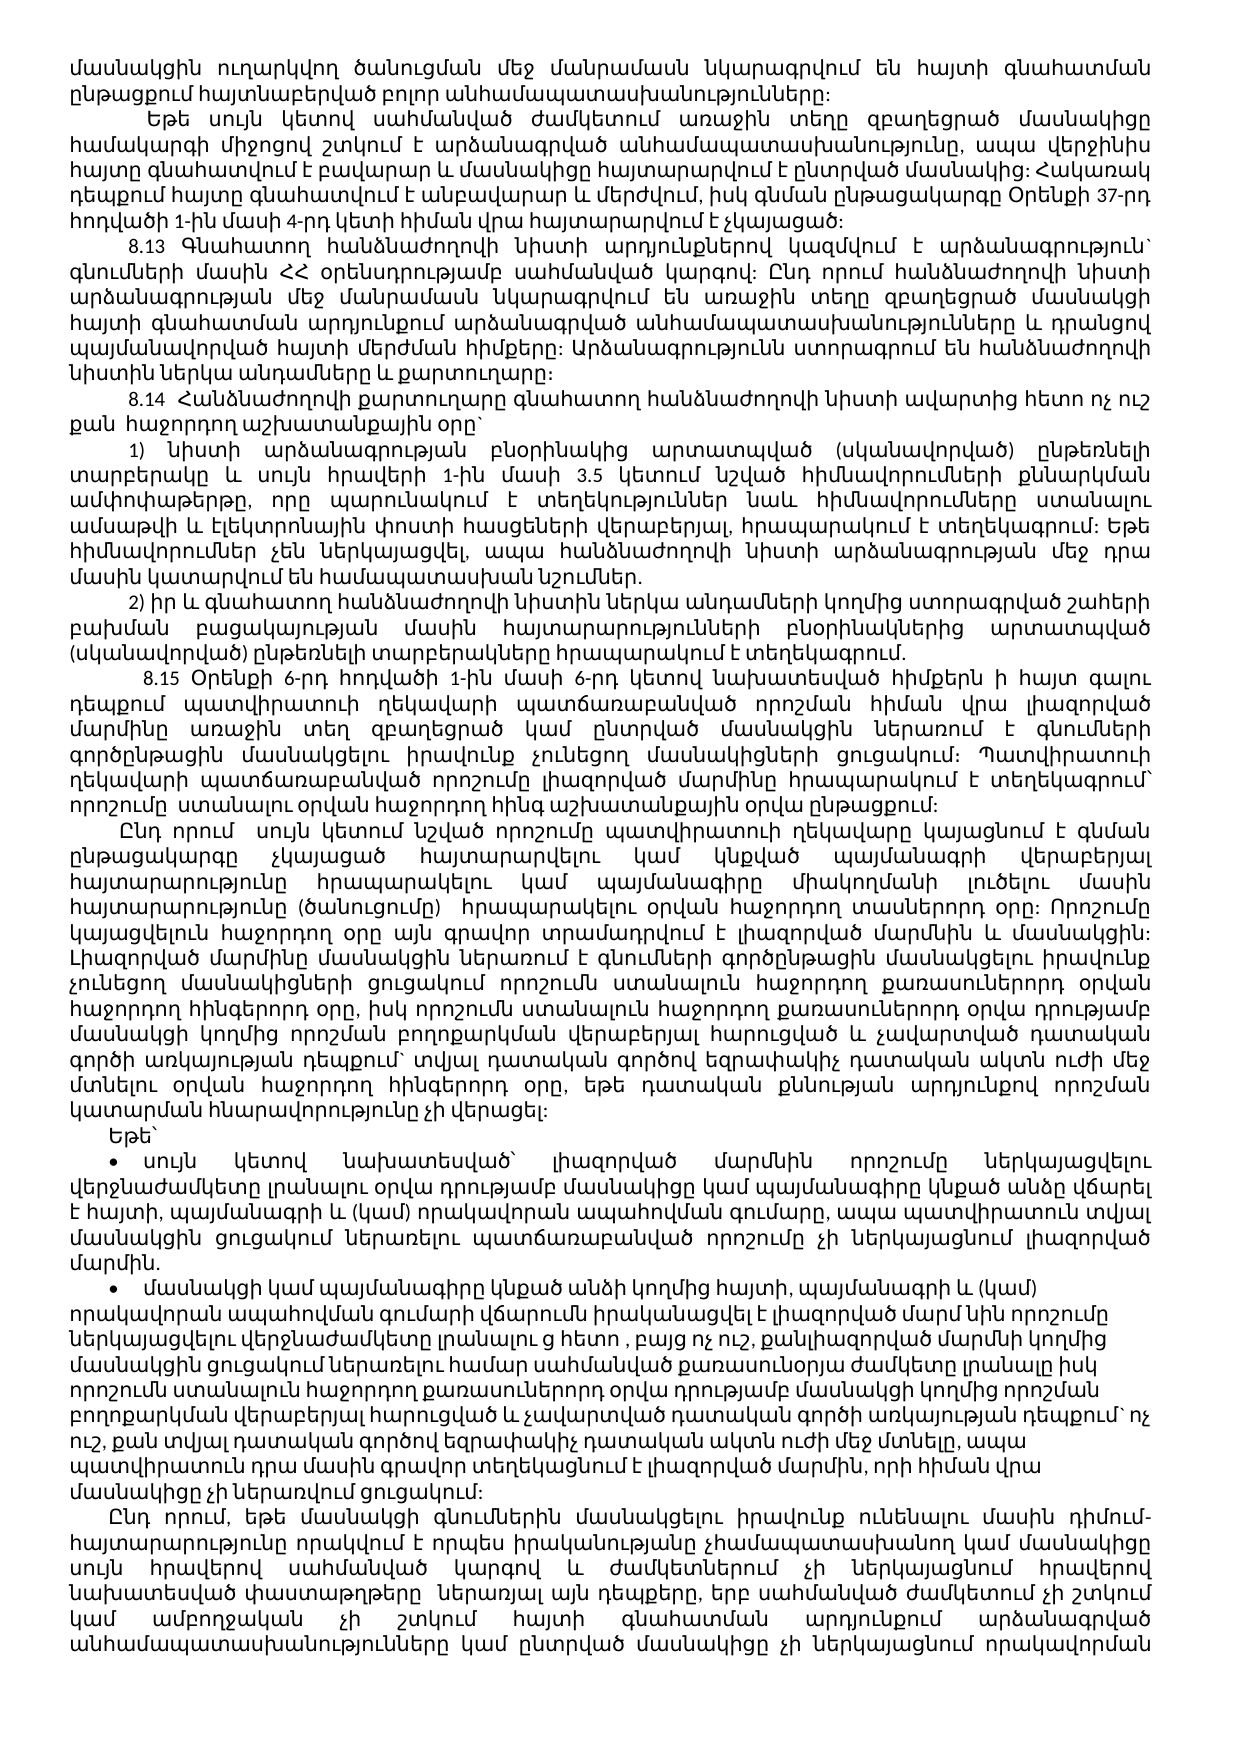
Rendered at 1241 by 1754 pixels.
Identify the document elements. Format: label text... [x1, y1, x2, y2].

text Եթե՝ [69, 1123, 1152, 1148]
text 8.14 Հանձնաժողովի քարտուղարը գնահատող հանձնաժողովի նիստի ավարտից հետո ոչ ուշ քան հաջորդող աշխատանքային օրը` [69, 386, 1152, 437]
text 2) իր և գնահատող հանձնաժողովի նիստին ներկա անդամների կողմից ստորագրված շահերի բախման բացակայության մասին հայտարարությունների բնօրինակներից արտատպված (սկանավորված) ընթեռնելի տարբերակները հրապարակում է տեղեկագրում. [69, 589, 1152, 666]
text 8.13 Գնահատող հանձնաժողովի նիստի արդյունքներով կազմվում է արձանագրություն` գնումների մասին ՀՀ օրենսդրությամբ սահմանված կարգով: Ընդ որում հանձնաժողովի նիստի արձանագրության մեջ մանրամասն նկարագրվում են առաջին տեղը զբաղեցրած մասնակցի հայտի գնահատման արդյունքում արձանագրված անհամապատասխանությունները և դրանցով պայմանավորված հայտի մերժման հիմքերը: Արձանագրությունն ստորագրում են հանձնաժողովի նիստին ներկա անդամները և քարտուղարը։ [69, 233, 1152, 386]
text • մասնակցի կամ պայմանագիրը կնքած անձի կողմից հայտի, պայմանագրի և (կամ) որակավորան ապահովման գումարի վճարումն իրականացվել է լիազորված մարմ նին որոշումը ներկայացվելու վերջնաժամկետը լրանալու ց հետո , բայց ոչ ուշ, քանլիազորված մարմնի կողմից մասնակցին ցուցակում ներառելու համար սահմանված քառասունօրյա ժամկետը լրանալը իսկ որոշումն ստանալուն հաջորդող քառասուներորդ օրվա դրությամբ մասնակցի կողմից որոշման բողոքարկման վերաբերյալ հարուցված և չավարտված դատական գործի առկայության դեպքում` ոչ ուշ, քան տվյալ դատական գործով եզրափակիչ դատական ակտն ուժի մեջ մտնելը, ապա պատվիրատուն դրա մասին գրավոր տեղեկացնում է լիազորված մարմին, որի հիման վրա մասնակիցը չի ներառվում ցուցակում: [69, 1276, 1152, 1504]
text Եթե սույն կետով սահմանված ժամկետում առաջին տեղը զբաղեցրած մասնակիցը համակարգի միջոցով շտկում է արձանագրված անհամապատասխանությունը, ապա վերջինիս հայտը գնահատվում է բավարար և մասնակիցը հայտարարվում է ընտրված մասնակից: Հակառակ դեպքում հայտը գնահատվում է անբավարար և մերժվում, իսկ գնման ընթացակարգը Օրենքի 37-րդ հոդվածի 1-ին մասի 4-րդ կետի հիման վրա հայտարարվում է չկայացած: [69, 106, 1152, 233]
text • սույն կետով նախատեսված՝ լիազորված մարմնին որոշումը ներկայացվելու վերջնաժամկետը լրանալու օրվա դրությամբ մասնակիցը կամ պայմանագիրը կնքած անձը վճարել է հայտի, պայմանագրի և (կամ) որակավորան ապահովման գումարը, ապա պատվիրատուն տվյալ մասնակցին ցուցակում ներառելու պատճառաբանված որոշումը չի ներկայացնում լիազորված մարմին. [69, 1148, 1152, 1276]
text 1) նիստի արձանագրության բնօրինակից արտատպված (սկանավորված) ընթեռնելի տարբերակը և սույն հրավերի 1-ին մասի 3.5 կետում նշված հիմնավորումների քննարկման ամփոփաթերթը, որը պարունակում է տեղեկություններ նաև հիմնավորումները ստանալու ամսաթվի և էլեկտրոնային փոստի հասցեների վերաբերյալ, հրապարակում է տեղեկագրում: Եթե հիմնավորումներ չեն ներկայացվել, ապա հանձնաժողովի նիստի արձանագրության մեջ դրա մասին կատարվում են համապատասխան նշումներ. [69, 437, 1152, 589]
text 8.15 Օրենքի 6-րդ հոդվածի 1-ին մասի 6-րդ կետով նախատեսված հիմքերն ի հայտ գալու դեպքում պատվիրատուի ղեկավարի պատճառաբանված որոշման հիման վրա լիազորված մարմինը առաջին տեղ զբաղեցրած կամ ընտրված մասնակցին ներառում է գնումների գործընթացին մասնակցելու իրավունք չունեցող մասնակիցների ցուցակում։ Պատվիրատուի ղեկավարի պատճառաբանված որոշումը լիազորված մարմինը հրապարակում է տեղեկագրում՝ որոշումը ստանալու օրվան հաջորդող հինգ աշխատանքային օրվա ընթացքում: [69, 666, 1152, 818]
text Ընդ որում սույն կետում նշված որոշումը պատվիրատուի ղեկավարը կայացնում է գնման ընթացակարգը չկայացած հայտարարվելու կամ կնքված պայմանագրի վերաբերյալ հայտարարությունը հրապարակելու կամ պայմանագիրը միակողմանի լուծելու մասին հայտարարությունը (ծանուցումը) հրապարակելու օրվան հաջորդող տասներորդ օրը: Որոշումը կայացվելուն հաջորդող օրը այն գրավոր տրամադրվում է լիազորված մարմնին և մասնակցին: Լիազորված մարմինը մասնակցին ներառում է գնումների գործընթացին մասնակցելու իրավունք չունեցող մասնակիցների ցուցակում որոշումն ստանալուն հաջորդող քառասուներորդ օրվան հաջորդող հինգերորդ օրը, իսկ որոշումն ստանալուն հաջորդող քառասուներորդ օրվա դրությամբ մասնակցի կողմից որոշման բողոքարկման վերաբերյալ հարուցված և չավարտված դատական գործի առկայության դեպքում` տվյալ դատական գործով եզրափակիչ դատական ակտն ուժի մեջ մտնելու օրվան հաջորդող հինգերորդ օրը, եթե դատական քննության արդյունքով որոշման կատարման հնարավորությունը չի վերացել: [69, 818, 1152, 1123]
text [69, 1504, 1152, 1657]
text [69, 56, 1152, 106]
